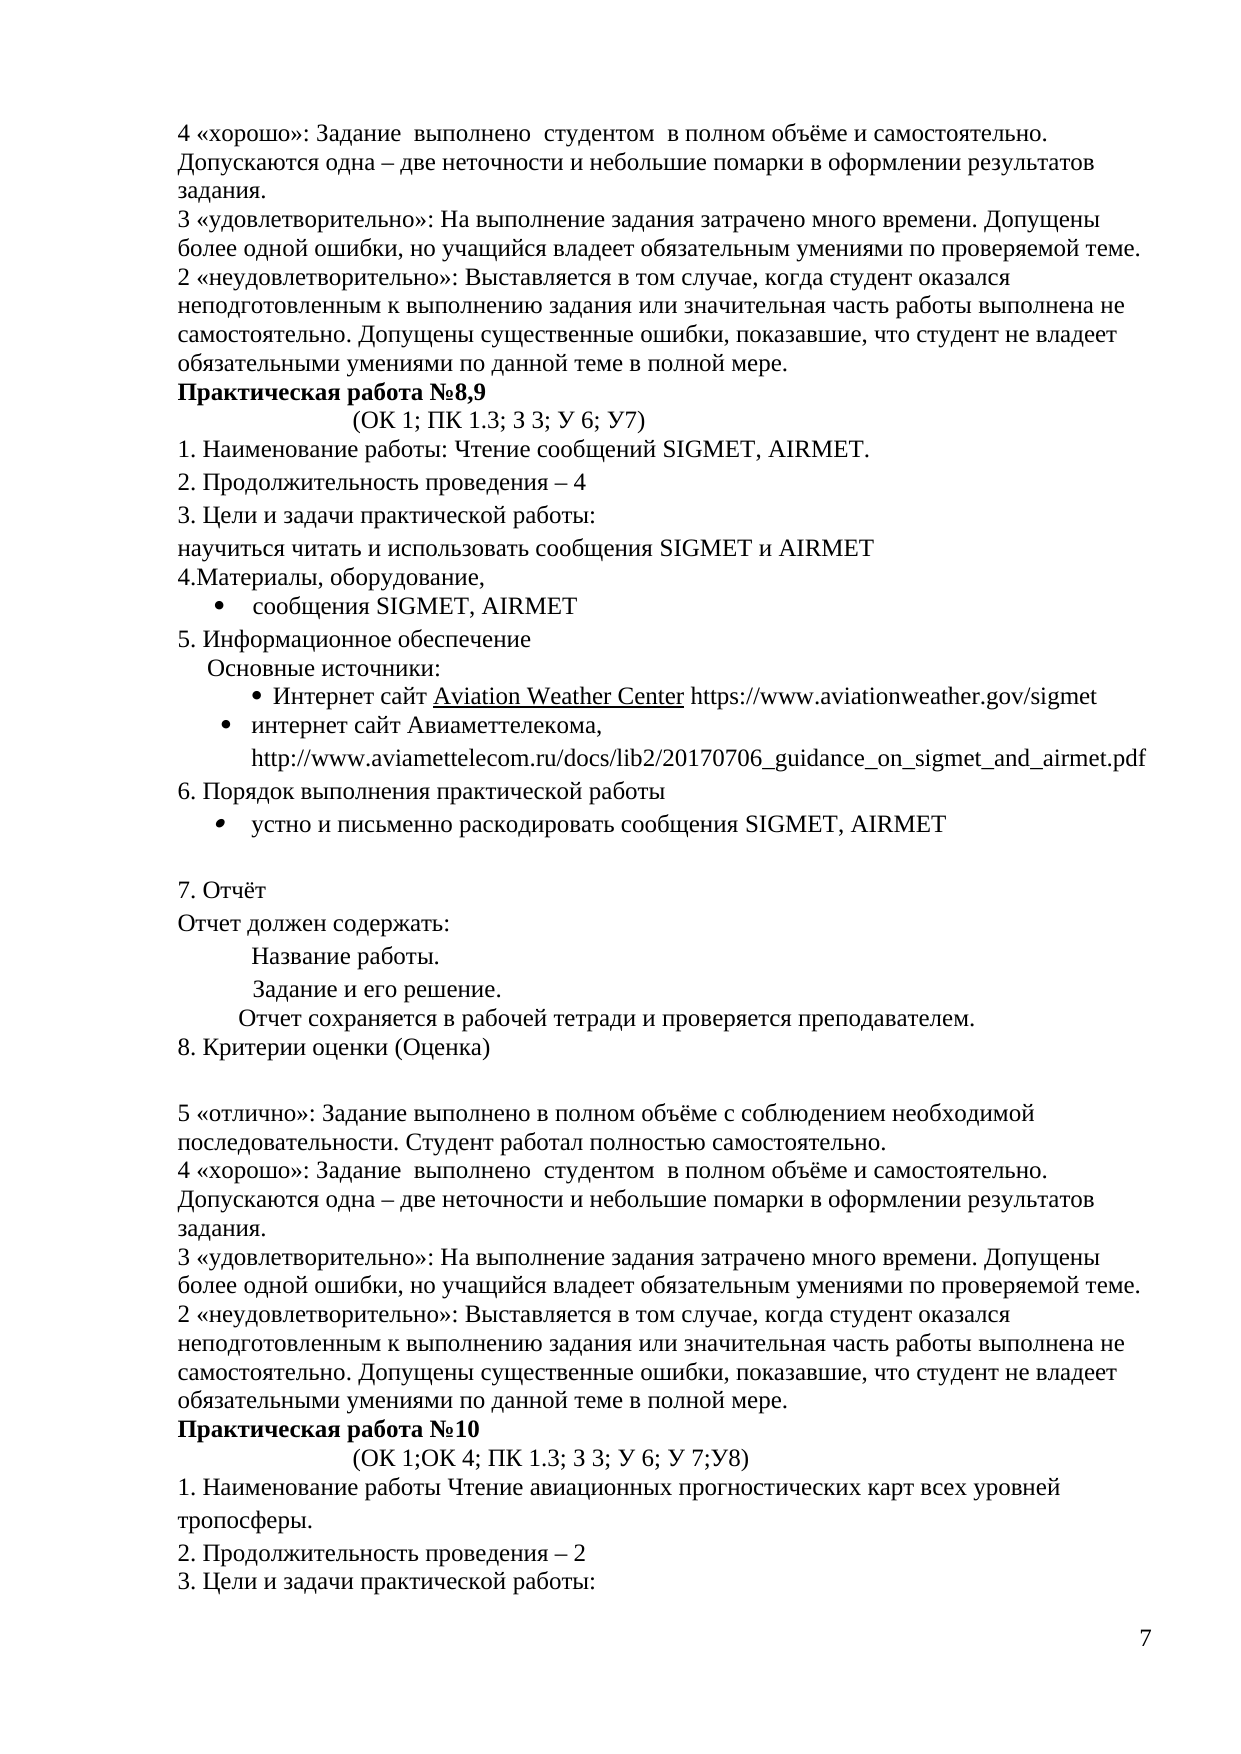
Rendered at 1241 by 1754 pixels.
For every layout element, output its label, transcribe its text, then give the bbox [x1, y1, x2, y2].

text Практическая работа №8,9 [177, 377, 1152, 406]
list Интернет сайт Aviation Weather Center https://www.aviationweather.gov/sigmet [252, 681, 1152, 710]
text 3 «удовлетворительно»: На выполнение задания затрачено много времени. Допущены более одной ошибки, но учащийся владеет обязательным умениями по проверяемой теме. [177, 204, 1152, 262]
text 2 «неудовлетворительно»: Выставляется в том случае, когда студент оказался неподготовленным к выполнению задания или значительная часть работы выполнена не самостоятельно. Допущены существенные ошибки, показавшие, что студент не владеет обязательными умениями по данной теме в полной мере. [177, 1299, 1152, 1414]
text Практическая работа №10 [177, 1414, 1152, 1443]
text научиться читать и использовать сообщения SIGMET и AIRMET [177, 533, 1152, 562]
text 1. Наименование работы Чтение авиационных прогностических карт всех уровней тропосферы. [177, 1472, 1152, 1533]
text 4.Материалы, оборудование, [177, 562, 1152, 591]
text 3. Цели и задачи практической работы: [177, 1566, 1152, 1595]
list сообщения SIGMET, AIRMET [215, 591, 1152, 620]
text 6. Порядок выполнения практической работы [177, 776, 1152, 805]
text 5 «отлично»: Задание выполнено в полном объёме с соблюдением необходимой последовательности. Студент работал полностью самостоятельно. [177, 1098, 1152, 1155]
text 5. Информационное обеспечение [177, 624, 1152, 653]
text Название работы. [251, 941, 1152, 970]
text 2. Продолжительность проведения – 4 [177, 467, 1152, 496]
text 3. Цели и задачи практической работы: [177, 500, 1152, 529]
text 4 «хорошо»: Задание выполнено студентом в полном объёме и самостоятельно. Допускаются одна – две неточности и небольшие помарки в оформлении результатов задания. [177, 1155, 1152, 1242]
list устно и письменно раскодировать сообщения SIGMET, AIRMET [213, 809, 1152, 838]
text 3 «удовлетворительно»: На выполнение задания затрачено много времени. Допущены более одной ошибки, но учащийся владеет обязательным умениями по проверяемой теме. [177, 1242, 1152, 1299]
text 4 «хорошо»: Задание выполнено студентом в полном объёме и самостоятельно. Допускаются одна – две неточности и небольшие помарки в оформлении результатов задания. [177, 118, 1152, 204]
text Основные источники: [207, 653, 1152, 681]
text Отчет должен содержать: [177, 908, 1152, 937]
text Отчет сохраняется в рабочей тетради и проверяется преподавателем. [177, 1003, 1152, 1032]
list (ОК 1;ОК 4; ПК 1.3; З 3; У 6; У 7;У8) [252, 1443, 1152, 1472]
list (ОК 1; ПК 1.3; З 3; У 6; У7) [252, 406, 1152, 434]
text Задание и его решение. [177, 974, 1152, 1003]
list интернет сайт Авиаметтелекома, http://www.aviamettelecom.ru/docs/lib2/20170706_guidance_on_sigmet_and_airmet.pdf [222, 710, 1152, 772]
text 2 «неудовлетворительно»: Выставляется в том случае, когда студент оказался неподготовленным к выполнению задания или значительная часть работы выполнена не самостоятельно. Допущены существенные ошибки, показавшие, что студент не владеет обязательными умениями по данной теме в полной мере. [177, 262, 1152, 377]
text 2. Продолжительность проведения – 2 [177, 1538, 1152, 1566]
text 1. Наименование работы: Чтение сообщений SIGMET, AIRMET. [177, 434, 1152, 463]
text 7. Отчёт [177, 875, 1152, 904]
text 8. Критерии оценки (Оценка) [177, 1032, 1152, 1061]
